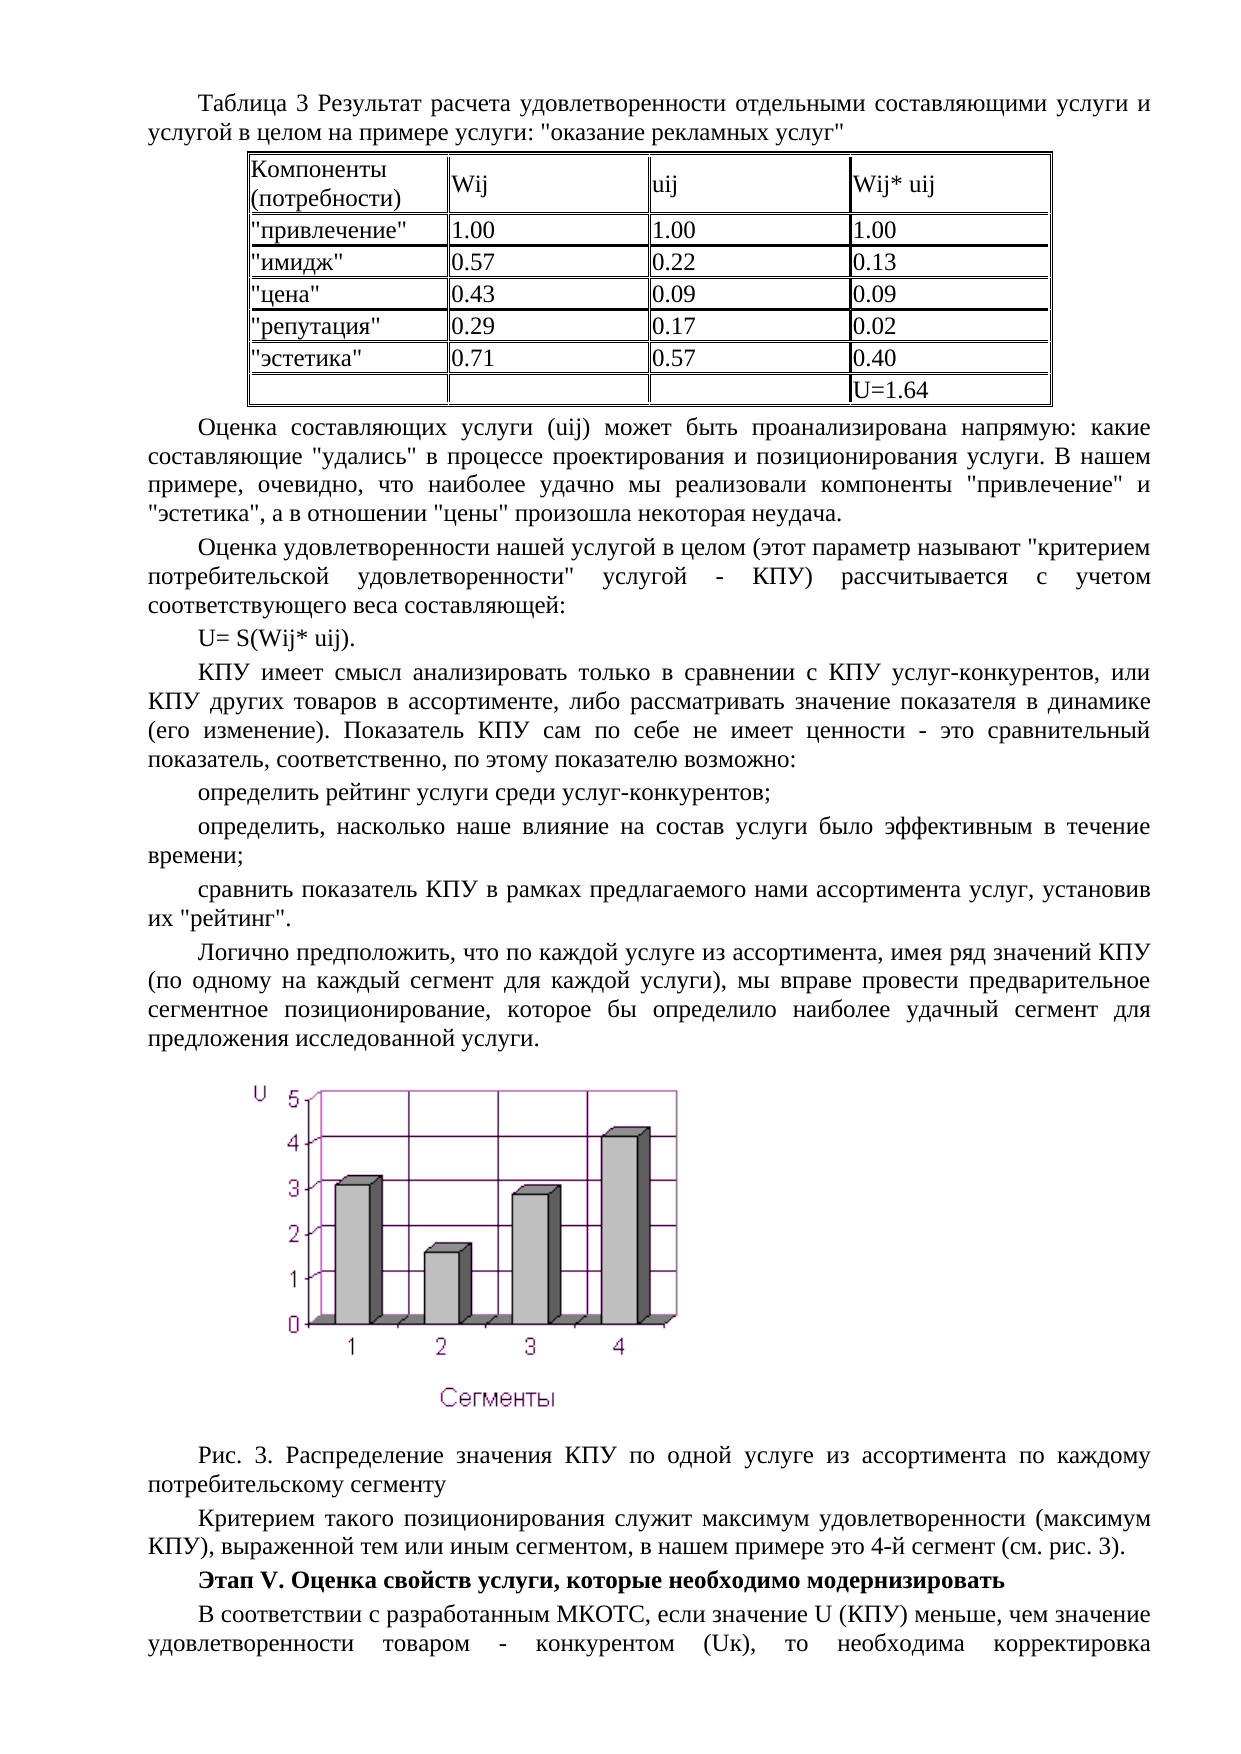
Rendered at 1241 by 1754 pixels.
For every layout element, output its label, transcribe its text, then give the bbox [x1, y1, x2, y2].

text Таблица 3 Результат расчета удовлетворенности отдельными составляющими услуги и услугой в целом на примере услуги: "оказание рекламных услуг" [148, 88, 1152, 146]
table_cell 0.22 [651, 247, 849, 276]
text Логично предположить, что по каждой услуге из ассортимента, имея ряд значений КПУ (по одному на каждый сегмент для каждой услуги), мы вправе провести предварительное сегментное позиционирование, которое бы определило наиболее удачный сегмент для предложения исследованной услуги. [148, 937, 1152, 1052]
text Оценка составляющих услуги (uij) может быть проанализирована напрямую: какие составляющие "удались" в процессе проектирования и позиционирования услуги. В нашем примере, очевидно, что наиболее удачно мы реализовали компоненты "привлечение" и "эстетика", а в отношении "цены" произошла некоторая неудача. [148, 412, 1152, 527]
table_cell 0.43 [450, 279, 648, 308]
text Рис. 3. Распределение значения КПУ по одной услуге из ассортимента по каждому потребительскому сегменту [148, 1440, 1152, 1497]
table_cell "имидж" [250, 244, 447, 276]
table_cell [248, 372, 449, 404]
table_header Компоненты (потребности) [250, 155, 449, 212]
table_cell "привлечение" [248, 212, 449, 244]
table_cell U=1.64 [850, 372, 1051, 404]
picture [197, 1056, 767, 1435]
text Оценка удовлетворенности нашей услугой в целом (этот параметр называют "критерием потребительской удовлетворенности" услугой - КПУ) рассчитывается с учетом соответствующего веса составляющей: [148, 532, 1152, 618]
table_cell [650, 375, 850, 404]
text Этап V. Оценка свойств услуги, которые необходимо модернизировать [148, 1565, 1152, 1594]
table_cell 0.17 [651, 311, 849, 340]
table_header Wij* uij [850, 155, 1050, 212]
table_cell 1.00 [651, 215, 849, 244]
table_cell 1.00 [850, 212, 1051, 244]
table_cell 0.09 [651, 279, 849, 308]
table_cell 1.00 [450, 215, 648, 244]
text U= S(Wij* uij). [148, 623, 1152, 652]
table_cell 0.29 [450, 311, 648, 340]
text Критерием такого позиционирования служит максимум удовлетворенности (максимум КПУ), выраженной тем или иным сегментом, в нашем примере это 4-й сегмент (см. рис. 3). [148, 1503, 1152, 1560]
table_cell 0.57 [651, 343, 849, 372]
table_cell [449, 375, 649, 404]
table_cell 0.13 [852, 244, 1050, 276]
text КПУ имеет смысл анализировать только в сравнении с КПУ услуг-конкурентов, или КПУ других товаров в ассортименте, либо рассматривать значение показателя в динамике (его изменение). Показатель КПУ сам по себе не имеет ценности - это сравнительный показатель, соответственно, по этому показателю возможно: [148, 657, 1152, 772]
table_cell "эстетика" [248, 340, 449, 372]
text определить, насколько наше влияние на состав услуги было эффективным в течение времени; [148, 811, 1152, 869]
text сравнить показатель КПУ в рамках предлагаемого нами ассортимента услуг, установив их "рейтинг". [148, 874, 1152, 931]
table_cell 0.02 [852, 308, 1051, 340]
table_header uij [650, 155, 850, 212]
text определить рейтинг услуги среди услуг-конкурентов; [148, 777, 1152, 806]
table_cell 0.71 [450, 343, 648, 372]
table_cell "цена" [248, 276, 449, 308]
table_header Wij [449, 155, 649, 212]
table_cell "репутация" [248, 308, 447, 340]
table_cell 0.57 [450, 247, 648, 276]
table_cell 0.40 [850, 340, 1051, 372]
table_cell 0.09 [850, 276, 1051, 308]
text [148, 1599, 1152, 1657]
